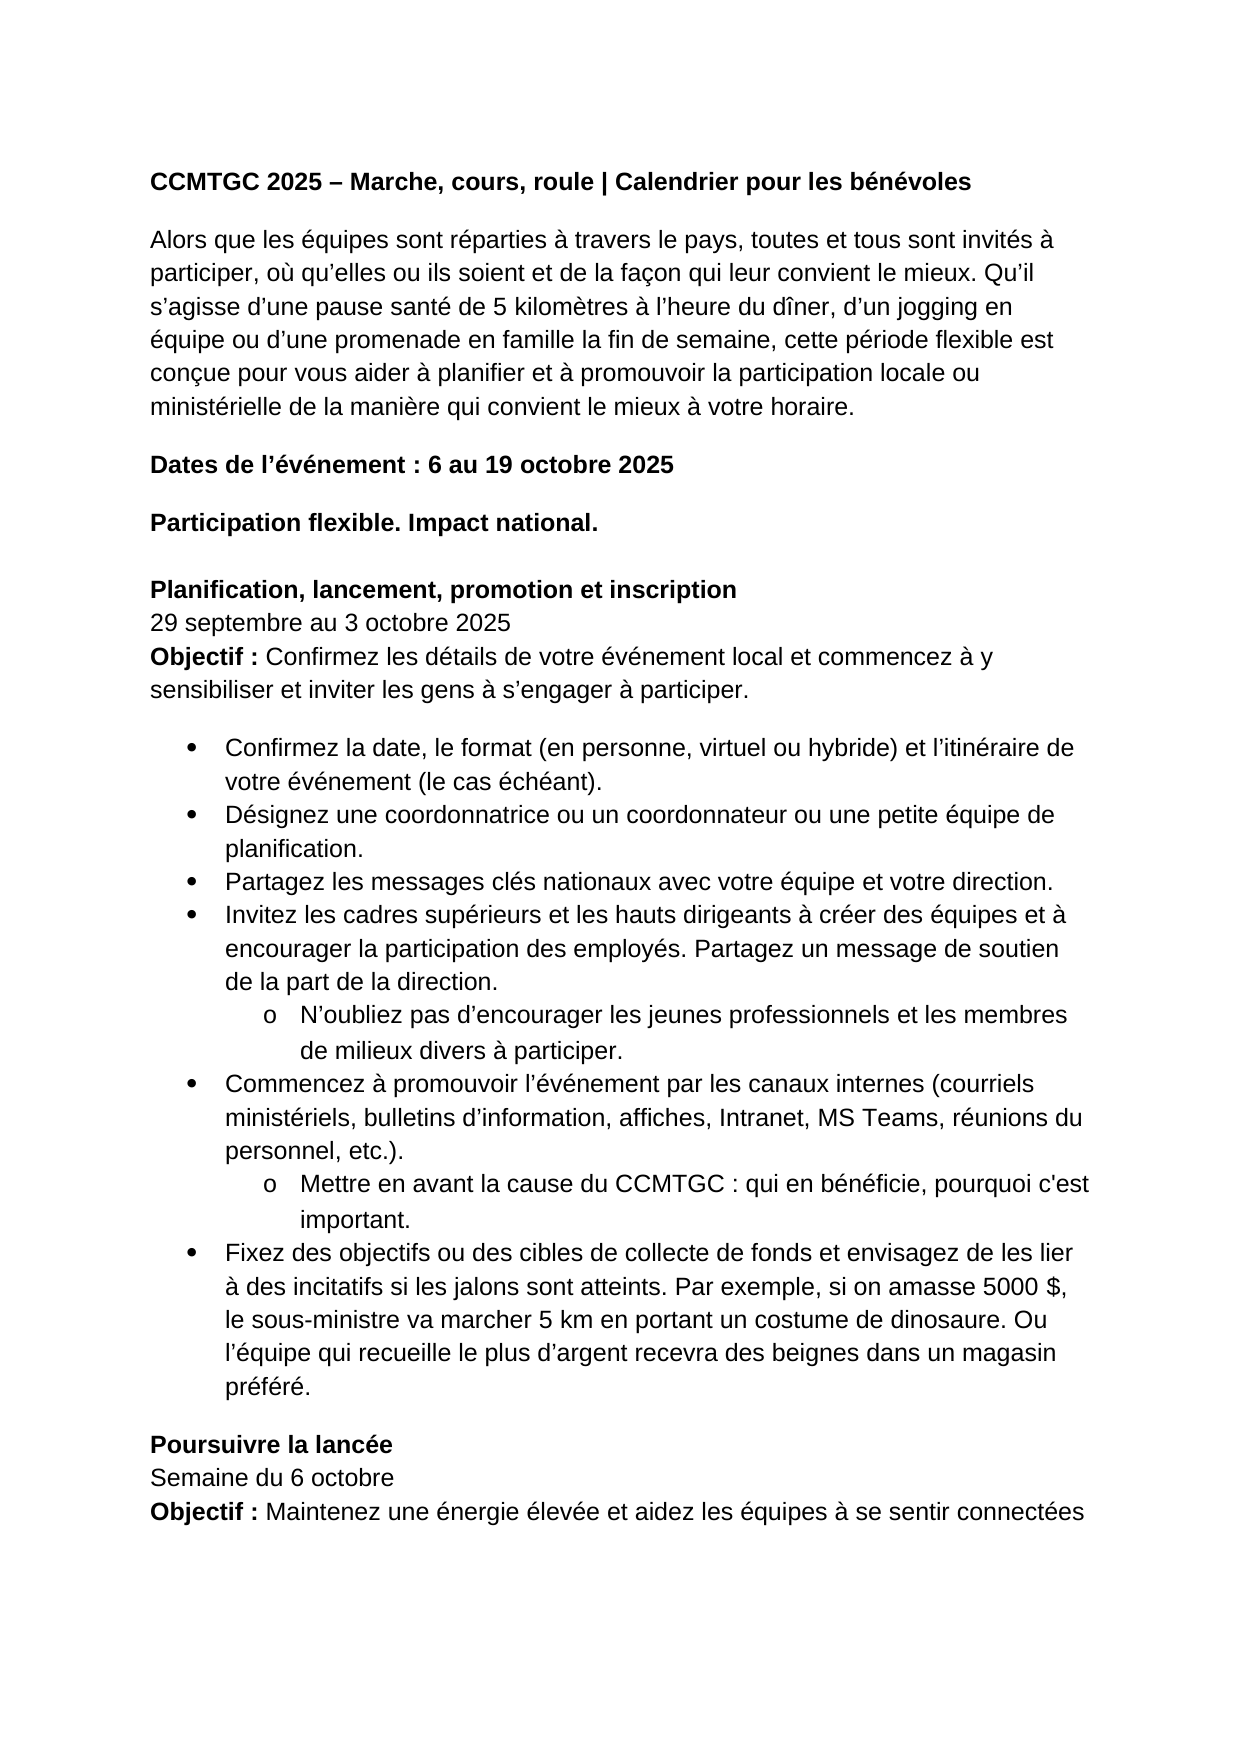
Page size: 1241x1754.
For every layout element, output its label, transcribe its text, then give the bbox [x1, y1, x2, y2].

list Mettre en avant la cause du CCMTGC : qui en bénéficie, pourquoi c'est important. [262, 1169, 1090, 1234]
text Participation flexible. Impact national. Planification, lancement, promotion et inscription 29 septembre au 3 octobre 2025 Objectif : Confirmez les détails de votre événement local et commencez à y sensibiliser et inviter les gens à s’engager à participer. [150, 508, 1090, 704]
text Alors que les équipes sont réparties à travers le pays, toutes et tous sont invités à participer, où qu’elles ou ils soient et de la façon qui leur convient le mieux. Qu’il s’agisse d’une pause santé de 5 kilomètres à l’heure du dîner, d’un jogging en équipe ou d’une promenade en famille la fin de semaine, cette période flexible est conçue pour vous aider à planifier et à promouvoir la participation locale ou ministérielle de la manière qui convient le mieux à votre horaire. [150, 225, 1090, 420]
list Confirmez la date, le format (en personne, virtuel ou hybride) et l’itinéraire de votre événement (le cas échéant). [187, 733, 1090, 796]
list Invitez les cadres supérieurs et les hauts dirigeants à créer des équipes et à encourager la participation des employés. Partagez un message de soutien de la part de la direction. [187, 900, 1090, 996]
list Désignez une coordonnatrice ou un coordonnateur ou une petite équipe de planification. [187, 800, 1090, 862]
text Poursuivre la lancée Semaine du 6 octobre Objectif : Maintenez une énergie élevée et aidez les équipes à se sentir connectées [150, 1430, 1090, 1525]
subtitle CCMTGC 2025 – Marche, cours, roule | Calendrier pour les bénévoles [150, 167, 1090, 195]
text Dates de l’événement : 6 au 19 octobre 2025 [150, 450, 1090, 479]
list Commencez à promouvoir l’événement par les canaux internes (courriels ministériels, bulletins d’information, affiches, Intranet, MS Teams, réunions du personnel, etc.). [187, 1069, 1090, 1165]
list Fixez des objectifs ou des cibles de collecte de fonds et envisagez de les lier à des incitatifs si les jalons sont atteints. Par exemple, si on amasse 5000 $, le sous-ministre va marcher 5 km en portant un costume de dinosaure. Ou l’équipe qui recueille le plus d’argent recevra des beignes dans un magasin préféré. [187, 1238, 1090, 1400]
list Partagez les messages clés nationaux avec votre équipe et votre direction. [187, 867, 1090, 896]
list N’oubliez pas d’encourager les jeunes professionnels et les membres de milieux divers à participer. [262, 1000, 1090, 1065]
